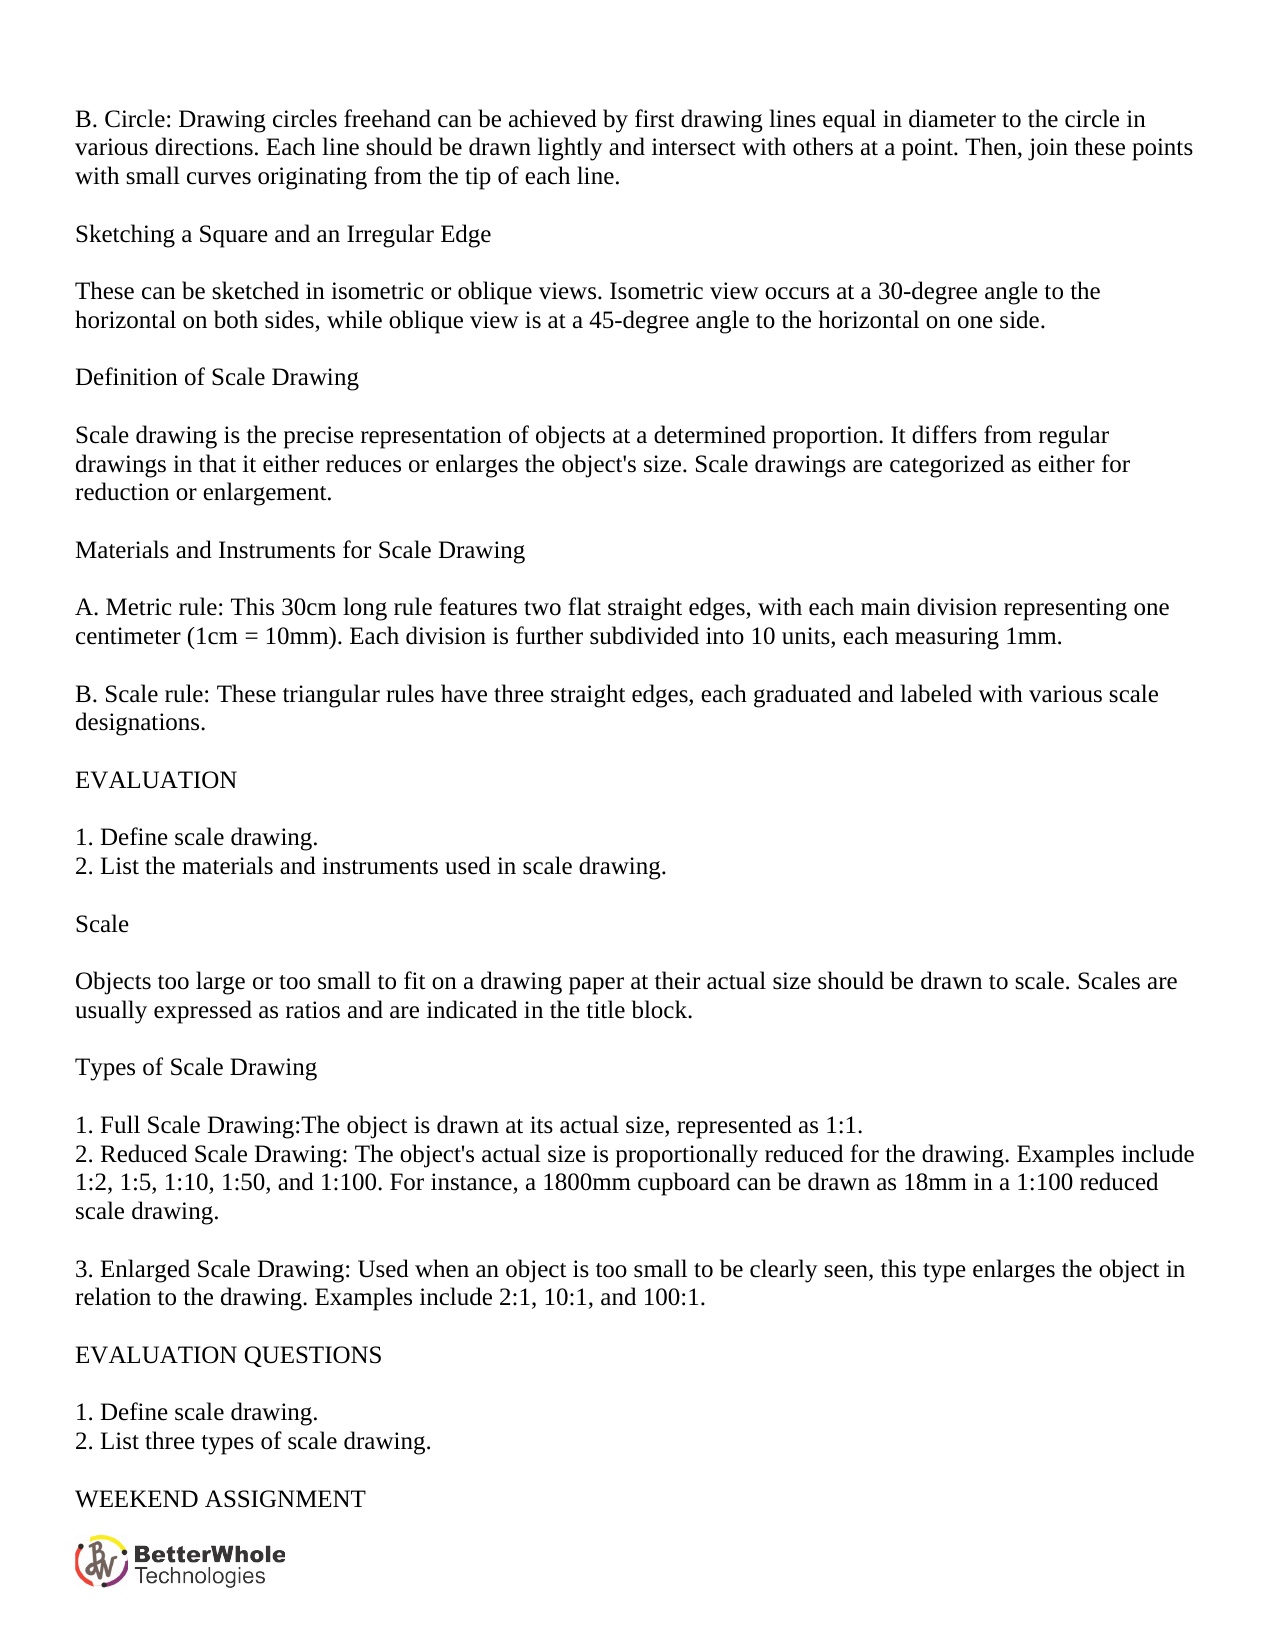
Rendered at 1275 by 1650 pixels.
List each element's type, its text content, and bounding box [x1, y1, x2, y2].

text WEEKEND ASSIGNMENT [75, 1484, 1200, 1512]
text Scale drawing is the precise representation of objects at a determined proportion. It differs from regular drawings in that it either reduces or enlarges the object's size. Scale drawings are categorized as either for reduction or enlargement. [75, 420, 1200, 506]
text 3. Enlarged Scale Drawing: Used when an object is too small to be clearly seen, this type enlarges the object in relation to the drawing. Examples include 2:1, 10:1, and 100:1. [75, 1254, 1200, 1311]
text 2. Reduced Scale Drawing: The object's actual size is proportionally reduced for the drawing. Examples include 1:2, 1:5, 1:10, 1:50, and 1:100. For instance, a 1800mm cupboard can be drawn as 18mm in a 1:100 reduced scale drawing. [75, 1139, 1200, 1225]
text B. Circle: Drawing circles freehand can be achieved by first drawing lines equal in diameter to the circle in various directions. Each line should be drawn lightly and intersect with others at a point. Then, join these points with small curves originating from the tip of each line. [75, 104, 1200, 190]
text Types of Scale Drawing [75, 1052, 1200, 1081]
text Definition of Scale Drawing [75, 362, 1200, 391]
text B. Scale rule: These triangular rules have three straight edges, each graduated and labeled with various scale designations. [75, 679, 1200, 736]
text 2. List three types of scale drawing. [75, 1426, 1200, 1455]
text EVALUATION [75, 765, 1200, 794]
text Scale [75, 909, 1200, 937]
text 1. Define scale drawing. [75, 1397, 1200, 1426]
text Materials and Instruments for Scale Drawing [75, 535, 1200, 564]
picture [75, 1535, 285, 1588]
text Sketching a Square and an Irregular Edge [75, 219, 1200, 247]
text EVALUATION QUESTIONS [75, 1340, 1200, 1369]
text Objects too large or too small to fit on a drawing paper at their actual size should be drawn to scale. Scales are usually expressed as ratios and are indicated in the title block. [75, 966, 1200, 1024]
text 1. Define scale drawing. [75, 822, 1200, 851]
text 1. Full Scale Drawing:The object is drawn at its actual size, represented as 1:1. [75, 1110, 1200, 1139]
text A. Metric rule: This 30cm long rule features two flat straight edges, with each main division representing one centimeter (1cm = 10mm). Each division is further subdivided into 10 units, each measuring 1mm. [75, 592, 1200, 650]
text 2. List the materials and instruments used in scale drawing. [75, 851, 1200, 880]
text These can be sketched in isometric or oblique views. Isometric view occurs at a 30-degree angle to the horizontal on both sides, while oblique view is at a 45-degree angle to the horizontal on one side. [75, 276, 1200, 334]
